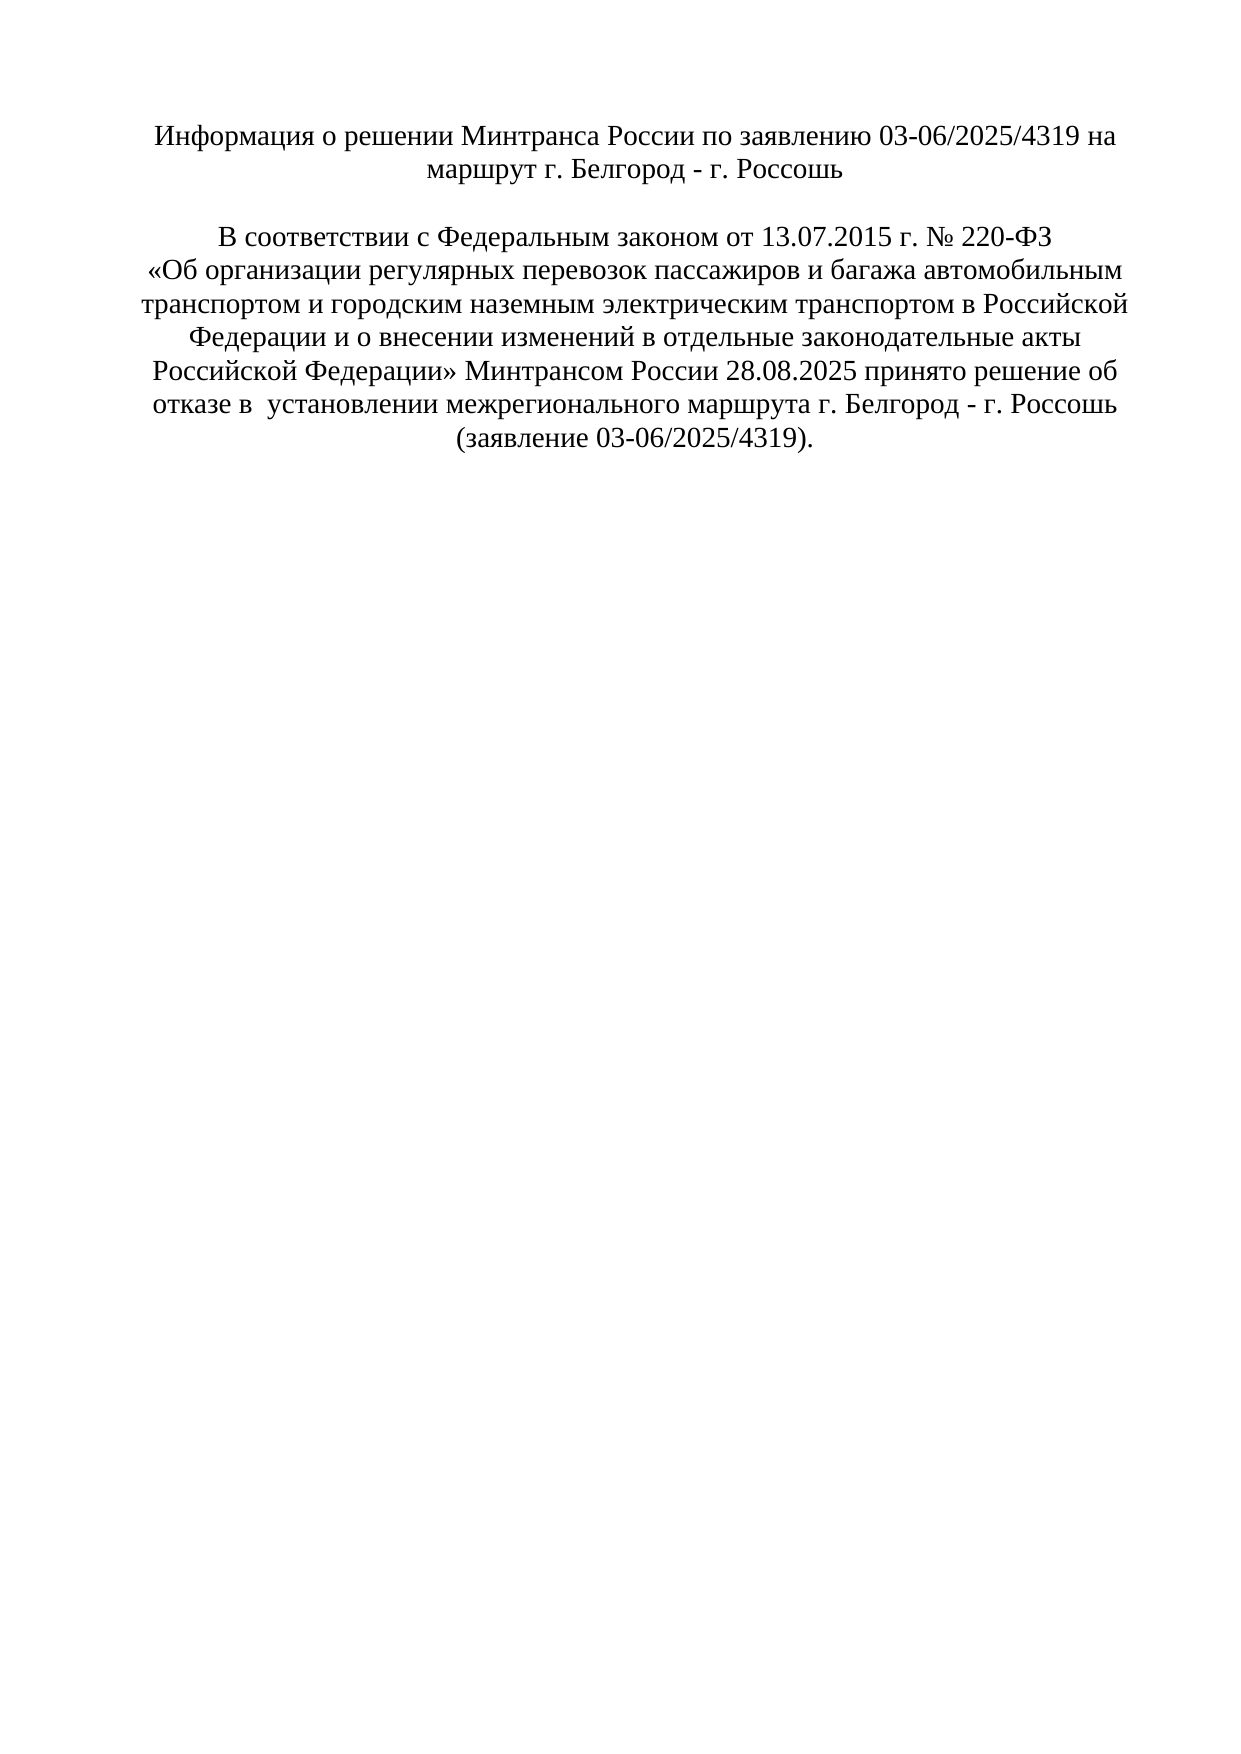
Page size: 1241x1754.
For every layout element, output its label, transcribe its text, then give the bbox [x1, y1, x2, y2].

text Информация о решении Минтранса России по заявлению 03-06/2025/4319 на маршрут г. Белгород - г. Россошь [118, 118, 1152, 185]
text В соответствии с Федеральным законом от 13.07.2015 г. № 220-ФЗ «Об организации регулярных перевозок пассажиров и багажа автомобильным транспортом и городским наземным электрическим транспортом в Российской Федерации и о внесении изменений в отдельные законодательные акты Российской Федерации» Минтрансом России 28.08.2025 принято решение об отказе в установлении межрегионального маршрута г. Белгород - г. Россошь (заявление 03-06/2025/4319). [118, 219, 1152, 453]
